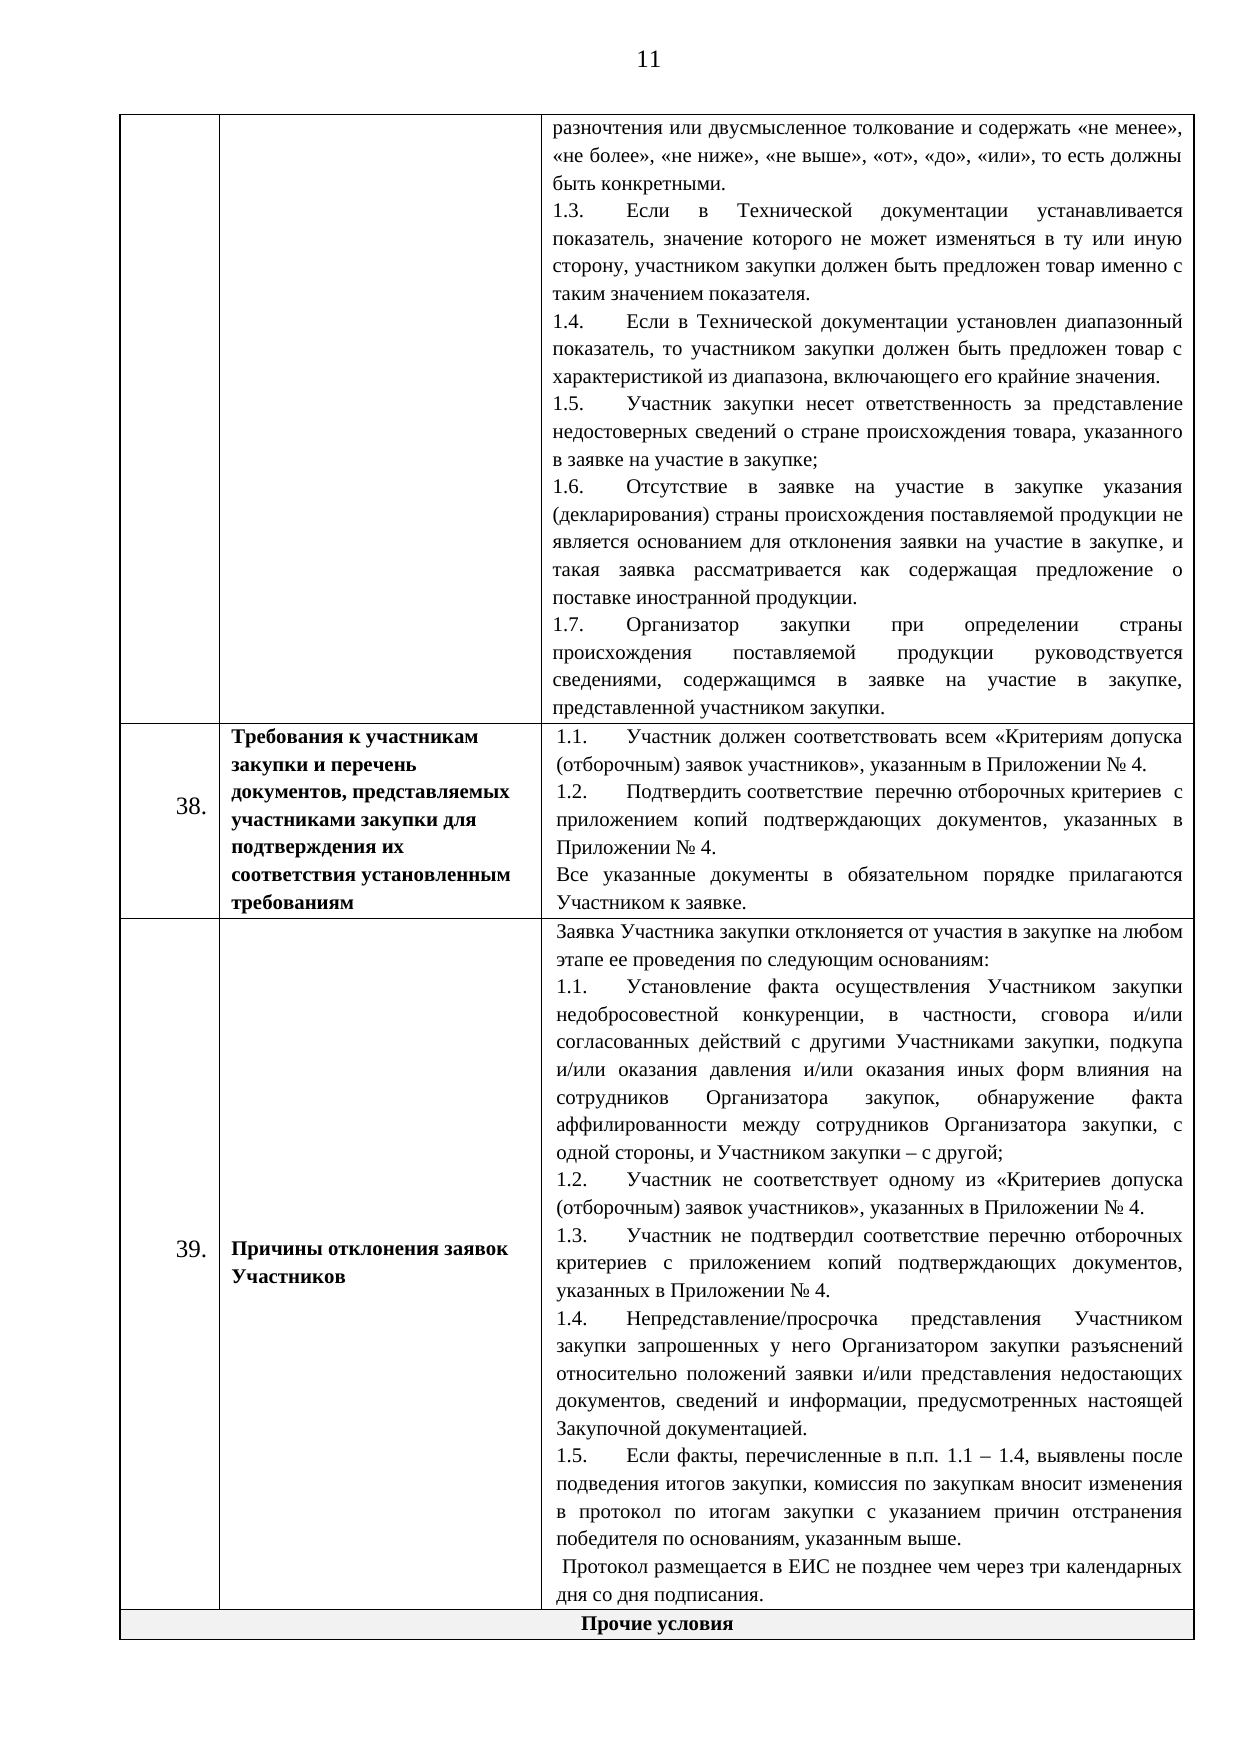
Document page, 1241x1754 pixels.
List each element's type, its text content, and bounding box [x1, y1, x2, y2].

table_cell Заявка Участника закупки отклоняется от участия в закупке на любом этапе ее проведения по следующим основаниям: Установление факта осуществления Участником закупки недобросовестной конкуренции, в частности, сговора и/или согласованных действий с другими Участниками закупки, подкупа и/или оказания давления и/или оказания иных форм влияния на сотрудников Организатора закупок, обнаружение факта аффилированности между сотрудников Организатора закупки, с одной стороны, и Участником закупки – с другой; Участник не соответствует одному из «Критериев допуска (отборочным) заявок участников», указанных в Приложении № 4. Участник не подтвердил соответствие перечню отборочных критериев с приложением копий подтверждающих документов, указанных в Приложении № 4. Непредставление/просрочка представления Участником закупки запрошенных у него Организатором закупки разъяснений относительно положений заявки и/или представления недостающих документов, сведений и информации, предусмотренных настоящей Закупочной документацией. Если факты, перечисленные в п.п. 1.1 – 1.4, выявлены после подведения итогов закупки, комиссия по закупкам вносит изменения в протокол по итогам закупки с указанием причин отстранения победителя по основаниям, указанным выше. Протокол размещается в ЕИС не позднее чем через три календарных дня со дня подписания. [542, 919, 1193, 1609]
table_cell [121, 115, 219, 723]
table_cell Прочие условия [121, 1610, 1193, 1639]
table_cell [121, 919, 219, 1609]
table_cell Причины отклонения заявок Участников [220, 919, 541, 1609]
table_cell Требования к участникам закупки и перечень документов, представляемых участниками закупки для подтверждения их соответствия установленным требованиям [220, 724, 541, 918]
table_cell Участник должен соответствовать всем «Критериям допуска (отборочным) заявок участников», указанным в Приложении № 4. Подтвердить соответствие перечню отборочных критериев с приложением копий подтверждающих документов, указанных в Приложении № 4. Все указанные документы в обязательном порядке прилагаются Участником к заявке. [542, 724, 1193, 918]
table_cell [542, 115, 1193, 723]
table_cell [121, 724, 219, 918]
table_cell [220, 115, 541, 723]
